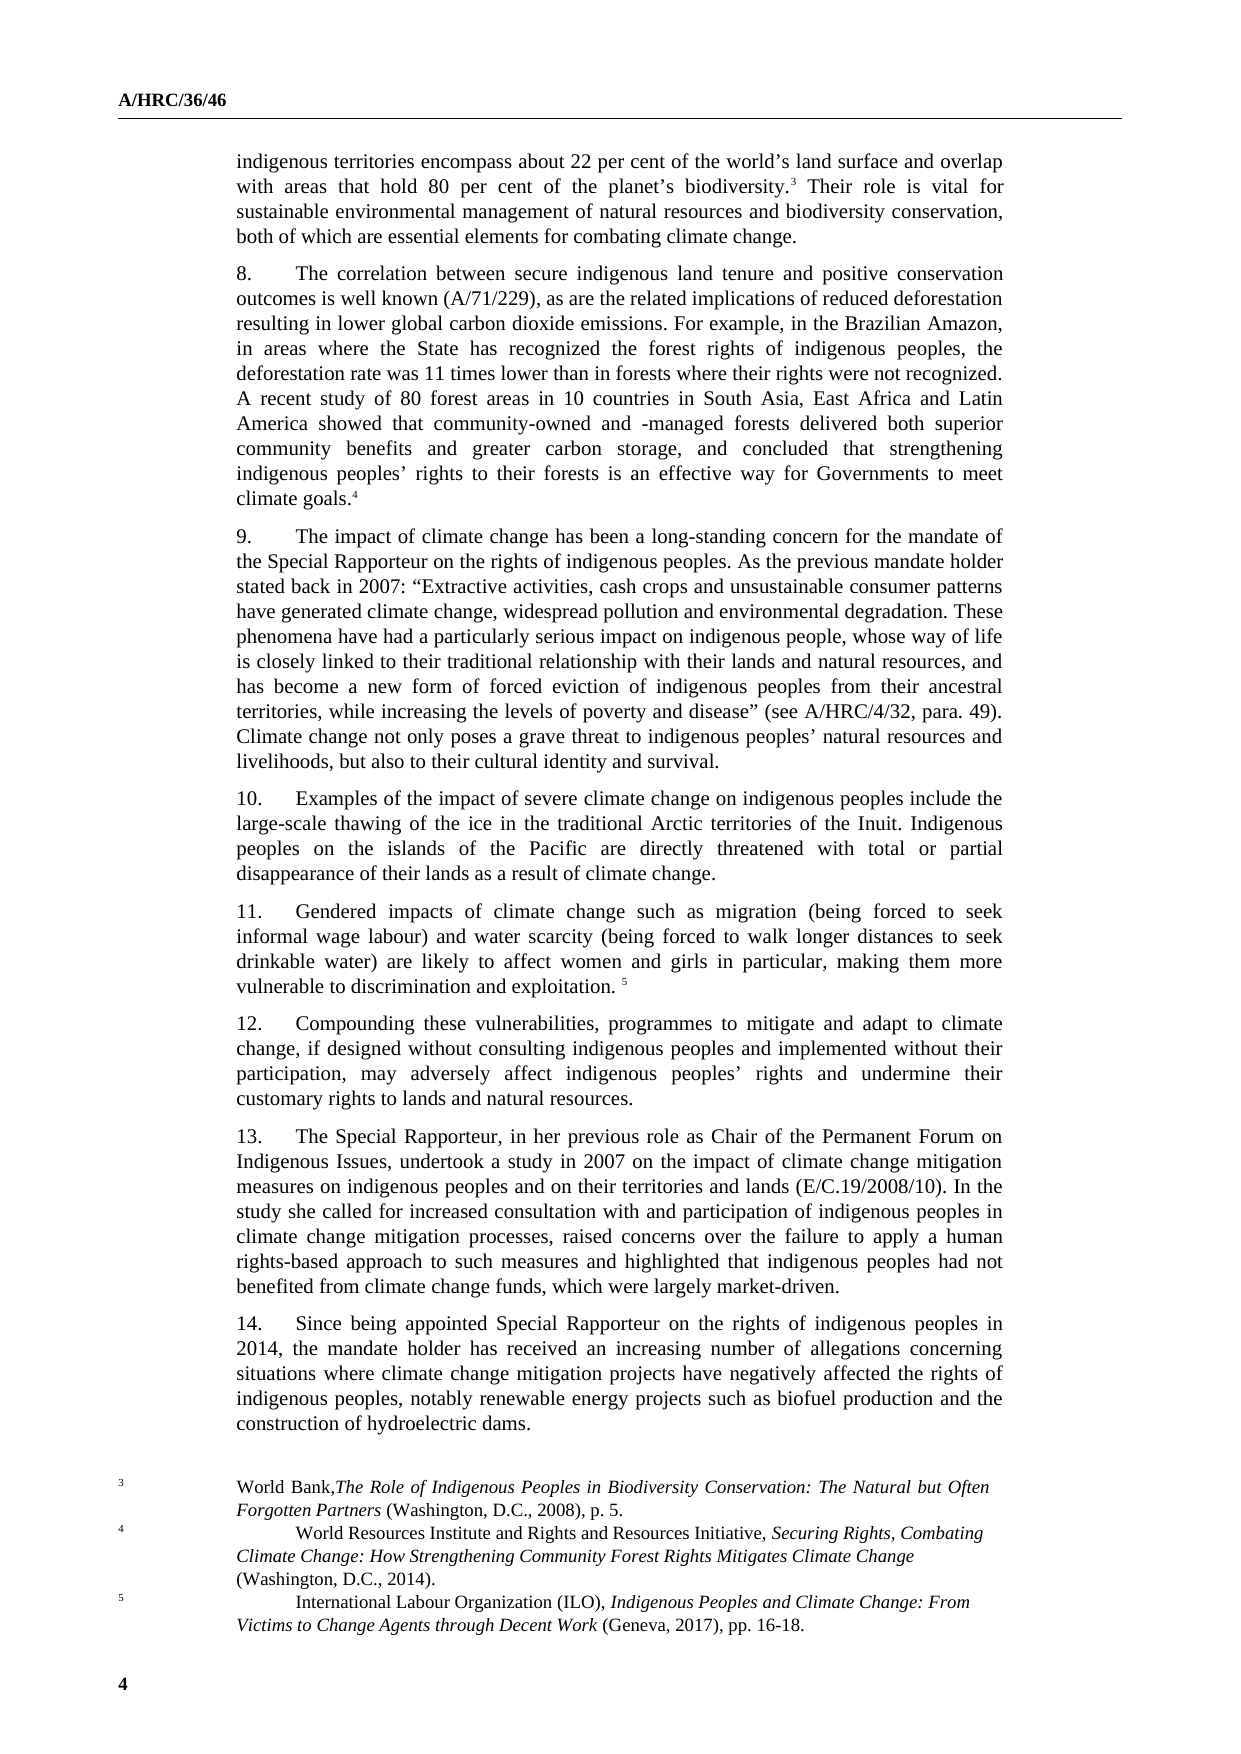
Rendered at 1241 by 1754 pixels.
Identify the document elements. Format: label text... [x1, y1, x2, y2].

text 11. Gendered impacts of climate change such as migration (being forced to seek informal wage labour) and water scarcity (being forced to walk longer distances to seek drinkable water) are likely to affect women and girls in particular, making them more vulnerable to discrimination and exploitation. [236, 898, 1004, 998]
text 10. Examples of the impact of severe climate change on indigenous peoples include the large-scale thawing of the ice in the traditional Arctic territories of the Inuit. Indigenous peoples on the islands of the Pacific are directly threatened with total or partial disappearance of their lands as a result of climate change. [236, 785, 1004, 885]
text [236, 148, 1004, 248]
text 13. The Special Rapporteur, in her previous role as Chair of the Permanent Forum on Indigenous Issues, undertook a study in 2007 on the impact of climate change mitigation measures on indigenous peoples and on their territories and lands (E/C.19/2008/10). In the study she called for increased consultation with and participation of indigenous peoples in climate change mitigation processes, raised concerns over the failure to apply a human rights-based approach to such measures and highlighted that indigenous peoples had not benefited from climate change funds, which were largely market-driven. [236, 1123, 1004, 1298]
text 12. Compounding these vulnerabilities, programmes to mitigate and adapt to climate change, if designed without consulting indigenous peoples and implemented without their participation, may adversely affect indigenous peoples’ rights and undermine their customary rights to lands and natural resources. [236, 1010, 1004, 1110]
text 9. The impact of climate change has been a long-standing concern for the mandate of the Special Rapporteur on the rights of indigenous peoples. As the previous mandate holder stated back in 2007: “Extractive activities, cash crops and unsustainable consumer patterns have generated climate change, widespread pollution and environmental degradation. These phenomena have had a particularly serious impact on indigenous people, whose way of life is closely linked to their traditional relationship with their lands and natural resources, and has become a new form of forced eviction of indigenous peoples from their ancestral territories, while increasing the levels of poverty and disease” (see A/HRC/4/32, para. 49). Climate change not only poses a grave threat to indigenous peoples’ natural resources and livelihoods, but also to their cultural identity and survival. [236, 523, 1004, 773]
text 14. Since being appointed Special Rapporteur on the rights of indigenous peoples in 2014, the mandate holder has received an increasing number of allegations concerning situations where climate change mitigation projects have negatively affected the rights of indigenous peoples, notably renewable energy projects such as biofuel production and the construction of hydroelectric dams. [236, 1310, 1004, 1435]
text 8. The correlation between secure indigenous land tenure and positive conservation outcomes is well known (A/71/229), as are the related implications of reduced deforestation resulting in lower global carbon dioxide emissions. For example, in the Brazilian Amazon, in areas where the State has recognized the forest rights of indigenous peoples, the deforestation rate was 11 times lower than in forests where their rights were not recognized. A recent study of 80 forest areas in 10 countries in South Asia, East Africa and Latin America showed that community-owned and -managed forests delivered both superior community benefits and greater carbon storage, and concluded that strengthening indigenous peoples’ rights to their forests is an effective way for Governments to meet climate goals. [236, 260, 1004, 510]
